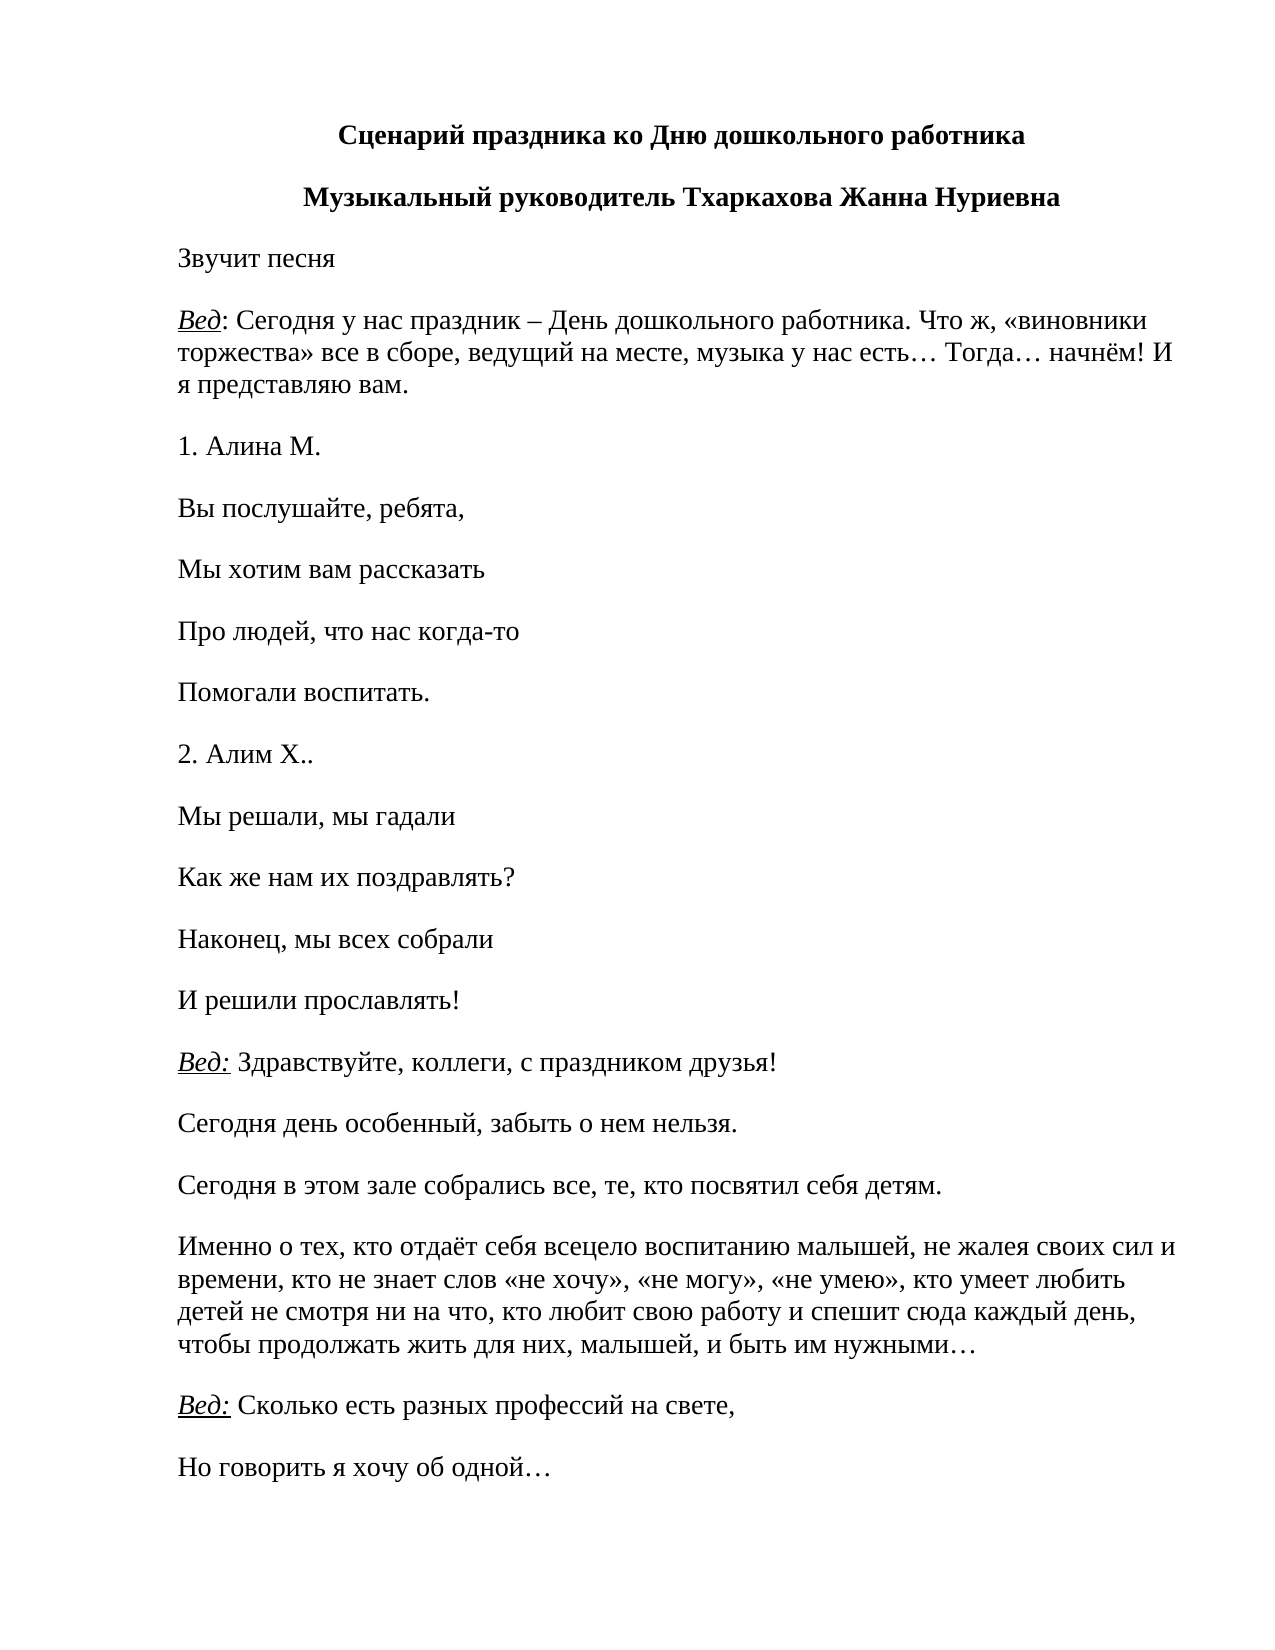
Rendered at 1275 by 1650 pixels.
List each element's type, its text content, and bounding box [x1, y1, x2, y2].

text Сегодня день особенный, забыть о нем нельзя. [177, 1106, 1186, 1139]
text Вед: Сколько есть разных профессий на свете, [177, 1388, 1186, 1421]
text 2. Алим Х.. [177, 737, 1186, 769]
text Вы послушайте, ребята, [177, 491, 1186, 523]
text Вед: Здравствуйте, коллеги, с праздником друзья! [177, 1045, 1186, 1077]
text Именно о тех, кто отдаёт себя всецело воспитанию малышей, не жалея своих сил и времени, кто не знает слов «не хочу», «не могу», «не умею», кто умеет любить детей не смотря ни на что, кто любит свою работу и спешит сюда каждый день, чтобы продолжать жить для них, малышей, и быть им нужными… [177, 1229, 1186, 1359]
text Как же нам их поздравлять? [177, 860, 1186, 892]
text Наконец, мы всех собрали [177, 922, 1186, 954]
text 1. Алина М. [177, 429, 1186, 462]
text Но говорить я хочу об одной… [177, 1450, 1186, 1482]
text Вед: Сегодня у нас праздник – День дошкольного работника. Что ж, «виновники торжества» все в сборе, ведущий на месте, музыка у нас есть… Тогда… начнём! И я представляю вам. [177, 303, 1186, 400]
text Звучит песня [177, 241, 1186, 274]
text Мы хотим вам рассказать [177, 552, 1186, 585]
text И решили прославлять! [177, 983, 1186, 1016]
text Помогали воспитать. [177, 675, 1186, 708]
text Сегодня в этом зале собрались все, те, кто посвятил себя детям. [177, 1168, 1186, 1200]
text Мы решали, мы гадали [177, 798, 1186, 831]
text Про людей, что нас когда-то [177, 614, 1186, 646]
text Музыкальный руководитель Тхаркахова Жанна Нуриевна [177, 180, 1186, 212]
text Сценарий праздника ко Дню дошкольного работника [177, 118, 1186, 151]
